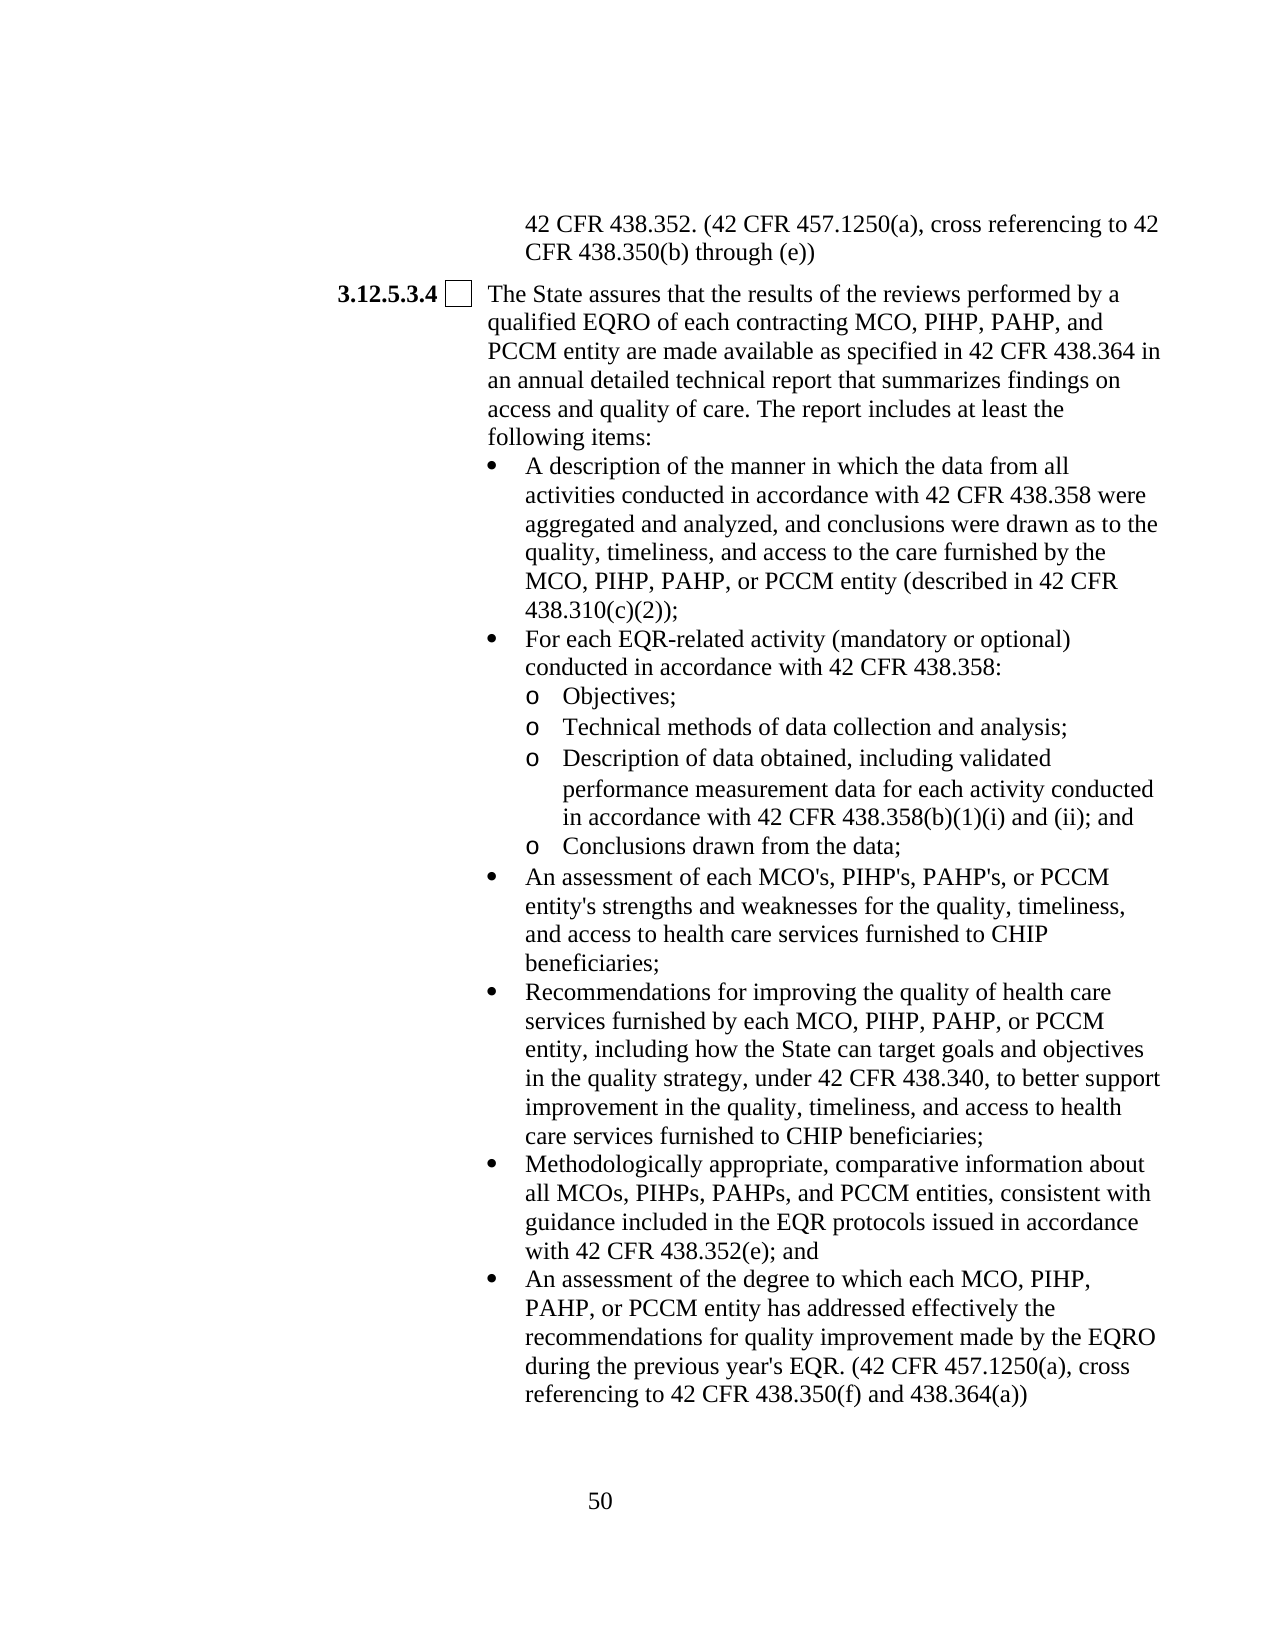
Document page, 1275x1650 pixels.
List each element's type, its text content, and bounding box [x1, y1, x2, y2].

list Recommendations for improving the quality of health care services furnished by each MCO, PIHP, PAHP, or PCCM entity, including how the State can target goals and objectives in the quality strategy, under 42 CFR 438.340, to better support improvement in the quality, timeliness, and access to health care services furnished to CHIP beneficiaries; [487, 977, 1162, 1149]
list For each EQR-related activity (mandatory or optional) conducted in accordance with 42 CFR 438.358: [487, 624, 1162, 681]
list A description of the manner in which the data from all activities conducted in accordance with 42 CFR 438.358 were aggregated and analyzed, and conclusions were drawn as to the quality, timeliness, and access to the care furnished by the MCO, PIHP, PAHP, or PCCM entity (described in 42 CFR 438.310(c)(2)); [487, 451, 1162, 624]
subtitle 3.12.5.3.4 The State assures that the results of the reviews performed by a qualified EQRO of each contracting MCO, PIHP, PAHP, and PCCM entity are made available as specified in 42 CFR 438.364 in an annual detailed technical report that summarizes findings on access and quality of care. The report includes at least the following items: [337, 279, 1162, 451]
list Technical methods of data collection and analysis; [525, 712, 1162, 743]
list Description of data obtained, including validated performance measurement data for each activity conducted in accordance with 42 CFR 438.358(b)(1)(i) and (ii); and [525, 743, 1162, 831]
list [487, 209, 1162, 266]
list An assessment of each MCO's, PIHP's, PAHP's, or PCCM entity's strengths and weaknesses for the quality, timeliness, and access to health care services furnished to CHIP beneficiaries; [487, 862, 1162, 977]
list Methodologically appropriate, comparative information about all MCOs, PIHPs, PAHPs, and PCCM entities, consistent with guidance included in the EQR protocols issued in accordance with 42 CFR 438.352(e); and [487, 1149, 1162, 1264]
list An assessment of the degree to which each MCO, PIHP, PAHP, or PCCM entity has addressed effectively the recommendations for quality improvement made by the EQRO during the previous year's EQR. (42 CFR 457.1250(a), cross referencing to 42 CFR 438.350(f) and 438.364(a)) [487, 1264, 1162, 1408]
list Objectives; [525, 681, 1162, 712]
list Conclusions drawn from the data; [525, 831, 1162, 862]
